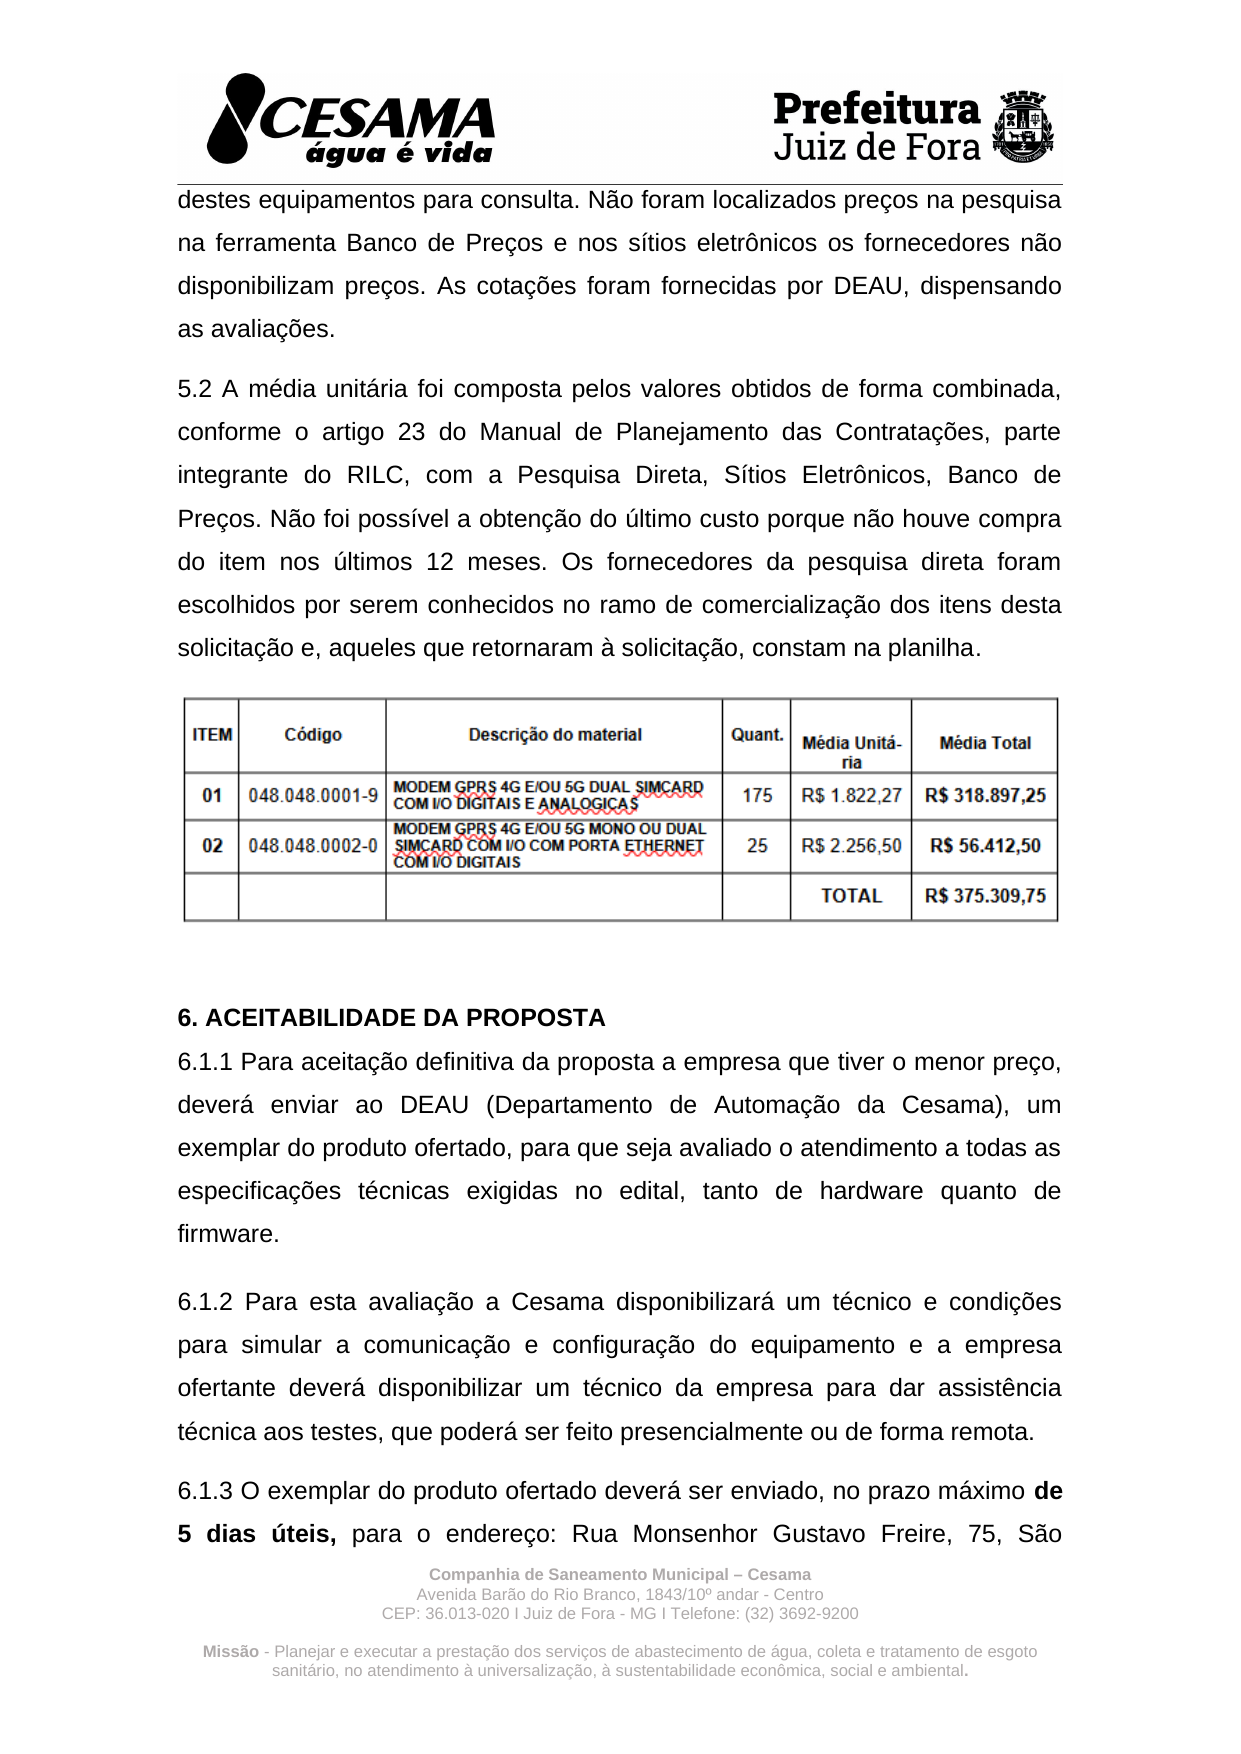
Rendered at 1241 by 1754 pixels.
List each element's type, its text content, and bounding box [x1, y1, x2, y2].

picture [177, 692, 1063, 925]
text 6. ACEITABILIDADE DA PROPOSTA [177, 925, 1063, 1032]
text 6.1.2 Para esta avaliação a Cesama disponibilizará um técnico e condições para simular a comunicação e configuração do equipamento e a empresa ofertante deverá disponibilizar um técnico da empresa para dar assistência técnica aos testes, que poderá ser feito presencialmente ou de forma remota. [177, 1287, 1063, 1445]
picture [177, 73, 1063, 185]
text 6.1.1 Para aceitação definitiva da proposta a empresa que tiver o menor preço, deverá enviar ao DEAU (Departamento de Automação da Cesama), um exemplar do produto ofertado, para que seja avaliado o atendimento a todas as especificações técnicas exigidas no edital, tanto de hardware quanto de firmware. [177, 1046, 1063, 1248]
text 5.2 A média unitária foi composta pelos valores obtidos de forma combinada, conforme o artigo 23 do Manual de Planejamento das Contratações, parte integrante do RILC, com a Pesquisa Direta, Sítios Eletrônicos, Banco de Preços. Não foi possível a obtenção do último custo porque não houve compra do item nos últimos 12 meses. Os fornecedores da pesquisa direta foram escolhidos por serem conhecidos no ramo de comercialização dos itens desta solicitação e, aqueles que retornaram à solicitação, constam na planilha. [177, 374, 1063, 662]
